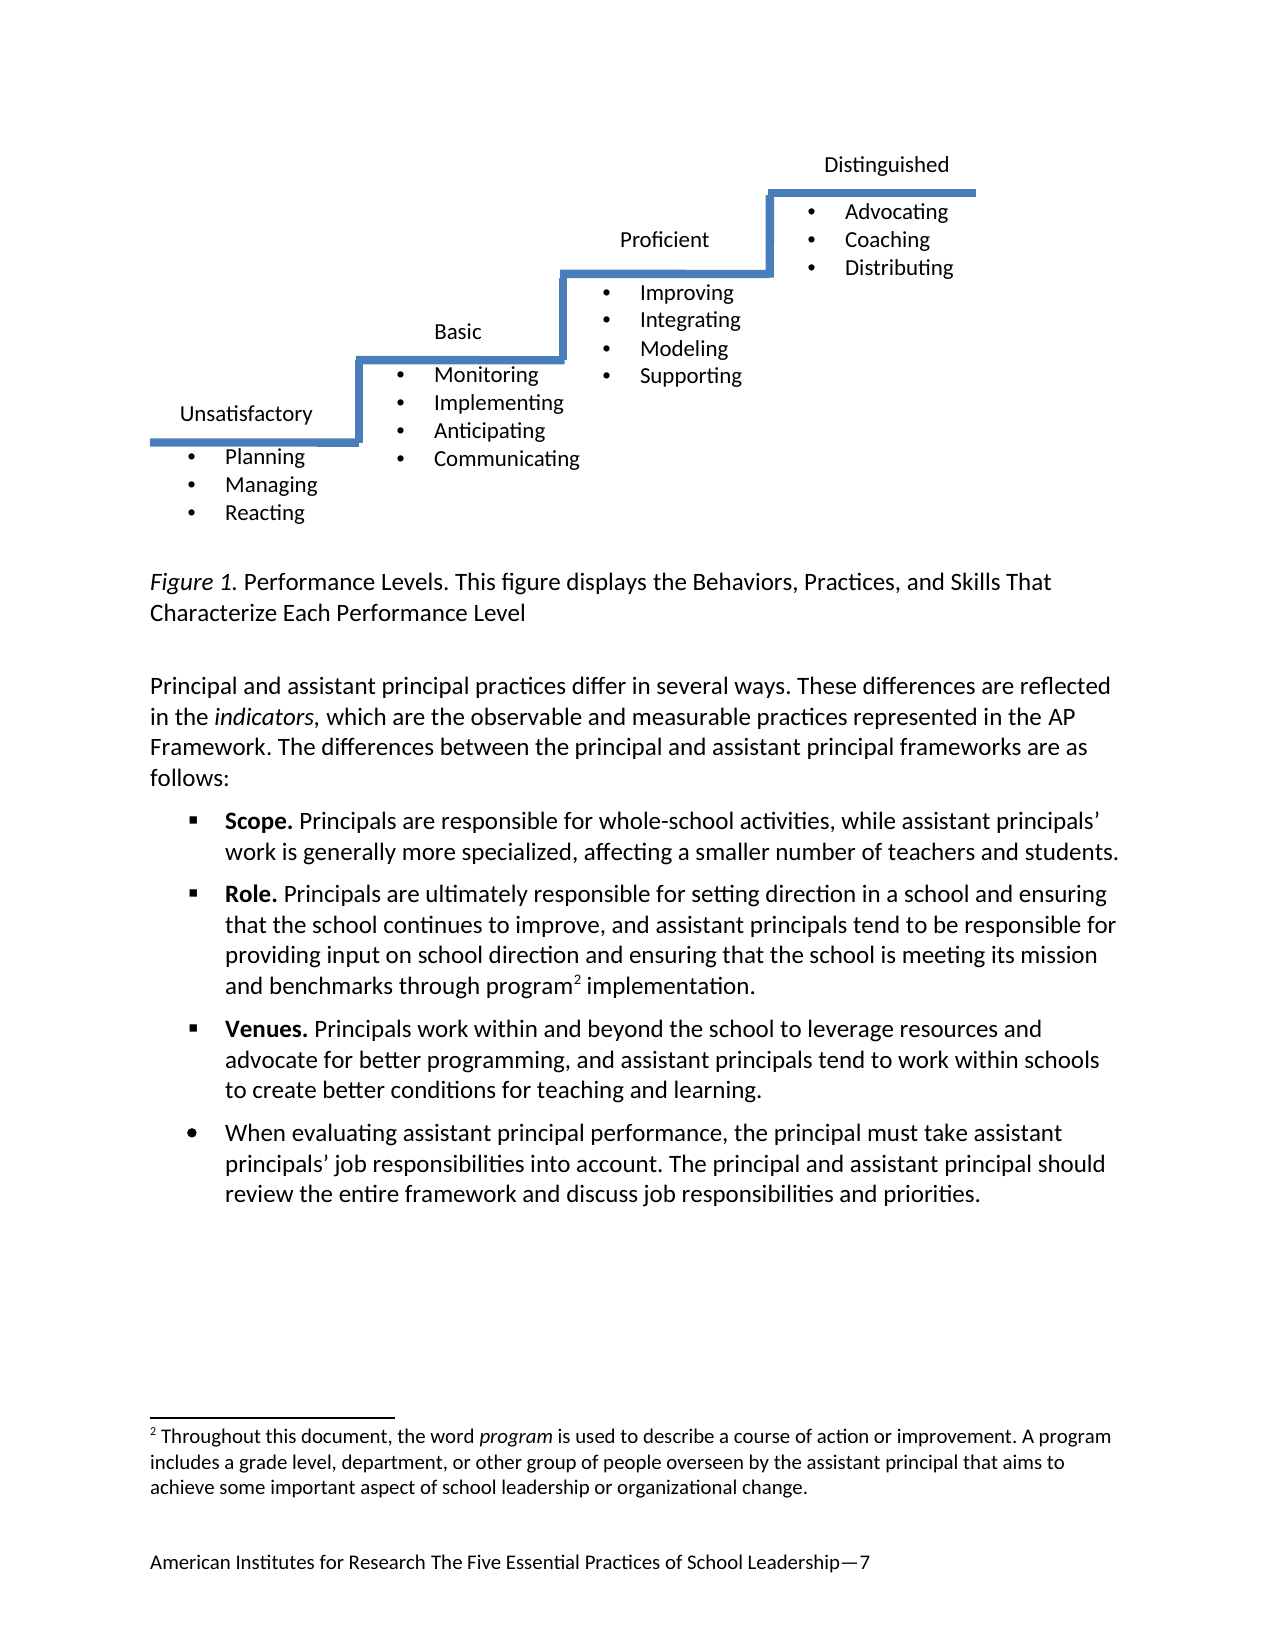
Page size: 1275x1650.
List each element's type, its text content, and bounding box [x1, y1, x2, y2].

text Scope. Principals are responsible for whole-school activities, while assistant principals’ work is generally more specialized, affecting a smaller number of teachers and students. [187, 805, 1125, 866]
text Figure 1. Performance Levels. This figure displays the Behaviors, Practices, and Skills That Characterize Each Performance Level [150, 566, 1125, 627]
text Principal and assistant principal practices differ in several ways. These differences are reflected in the indicators, which are the observable and measurable practices represented in the AP Framework. The differences between the principal and assistant principal frameworks are as follows: [150, 671, 1125, 793]
list When evaluating assistant principal performance, the principal must take assistant principals’ job responsibilities into account. The principal and assistant principal should review the entire framework and discuss job responsibilities and priorities. [187, 1117, 1125, 1209]
text Venues. Principals work within and beyond the school to leverage resources and advocate for better programming, and assistant principals tend to work within schools to create better conditions for teaching and learning. [187, 1013, 1125, 1105]
text Role. Principals are ultimately responsible for setting direction in a school and ensuring that the school continues to improve, and assistant principals tend to be responsible for providing input on school direction and ensuring that the school is meeting its mission and benchmarks through program implementation. [187, 879, 1125, 1001]
